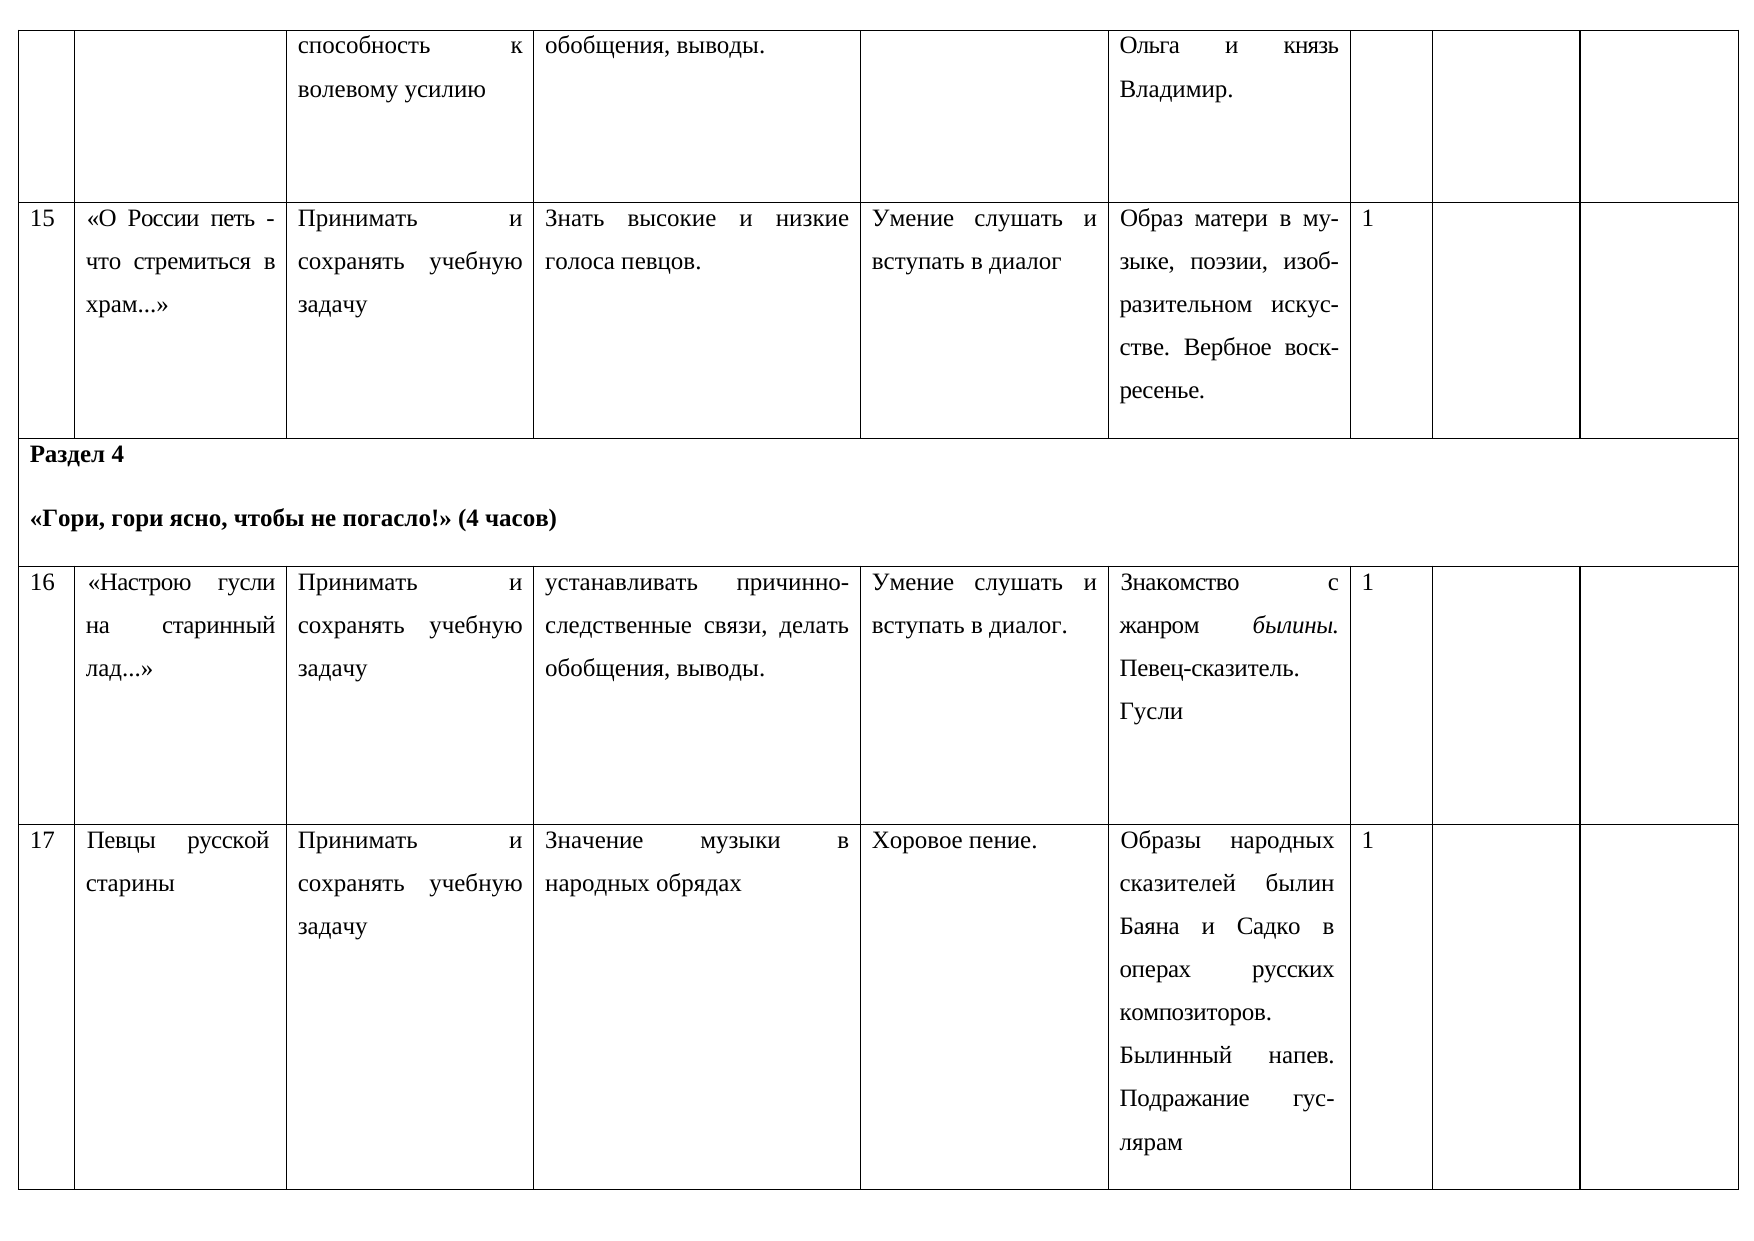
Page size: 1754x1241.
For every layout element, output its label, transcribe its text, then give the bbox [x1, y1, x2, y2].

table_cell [1109, 825, 1350, 1189]
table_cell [534, 31, 860, 202]
table_cell Принимать и сохранять учебную задачу [287, 203, 533, 438]
table_cell Знакомство с жанром былины. Певец-сказитель. Гусли [1109, 567, 1350, 824]
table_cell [287, 825, 533, 1189]
table_cell [1581, 567, 1738, 824]
table_cell Умение слушать и вступать в диалог [861, 203, 1108, 438]
table_cell «Настрою гусли на старинный лад...» [75, 567, 286, 824]
table_cell Образ матери в му-зыке, поэзии, изоб-разительном искус-стве. Вербное воск-ресенье. [1109, 203, 1350, 438]
table_cell [1433, 567, 1579, 824]
table_cell [1433, 31, 1579, 202]
table_cell устанавливать причинно-следственные связи, делать обобщения, выводы. [534, 567, 860, 824]
table_cell 1 [1351, 203, 1432, 438]
table_cell 15 [19, 203, 74, 438]
table_cell [1433, 203, 1579, 438]
table_cell 1 [1351, 825, 1432, 1189]
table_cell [287, 31, 533, 202]
table_cell «О России петь -что стремиться в храм...» [75, 203, 286, 438]
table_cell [1109, 31, 1350, 202]
table_cell [1581, 31, 1738, 202]
table_cell Знать высокие и низкие голоса певцов. [534, 203, 860, 438]
table_cell [1581, 825, 1738, 1189]
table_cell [534, 825, 860, 1189]
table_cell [861, 31, 1108, 202]
table_cell Хоровое пение. [861, 825, 1108, 1189]
table_cell [1433, 825, 1579, 1189]
table_cell 1 [1351, 567, 1432, 824]
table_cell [75, 825, 286, 1189]
table_cell Раздел 4 «Гори, гори ясно, чтобы не погасло!» (4 часов) [19, 439, 1738, 566]
table_cell [1581, 203, 1738, 438]
table_cell Умение слушать и вступать в диалог. [861, 567, 1108, 824]
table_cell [75, 31, 286, 202]
table_cell 14 [19, 31, 74, 202]
table_cell 1 [1351, 31, 1432, 202]
table_cell Принимать и сохранять учебную задачу [287, 567, 533, 824]
table_cell 17 [19, 825, 74, 1189]
table_cell 16 [19, 567, 74, 824]
